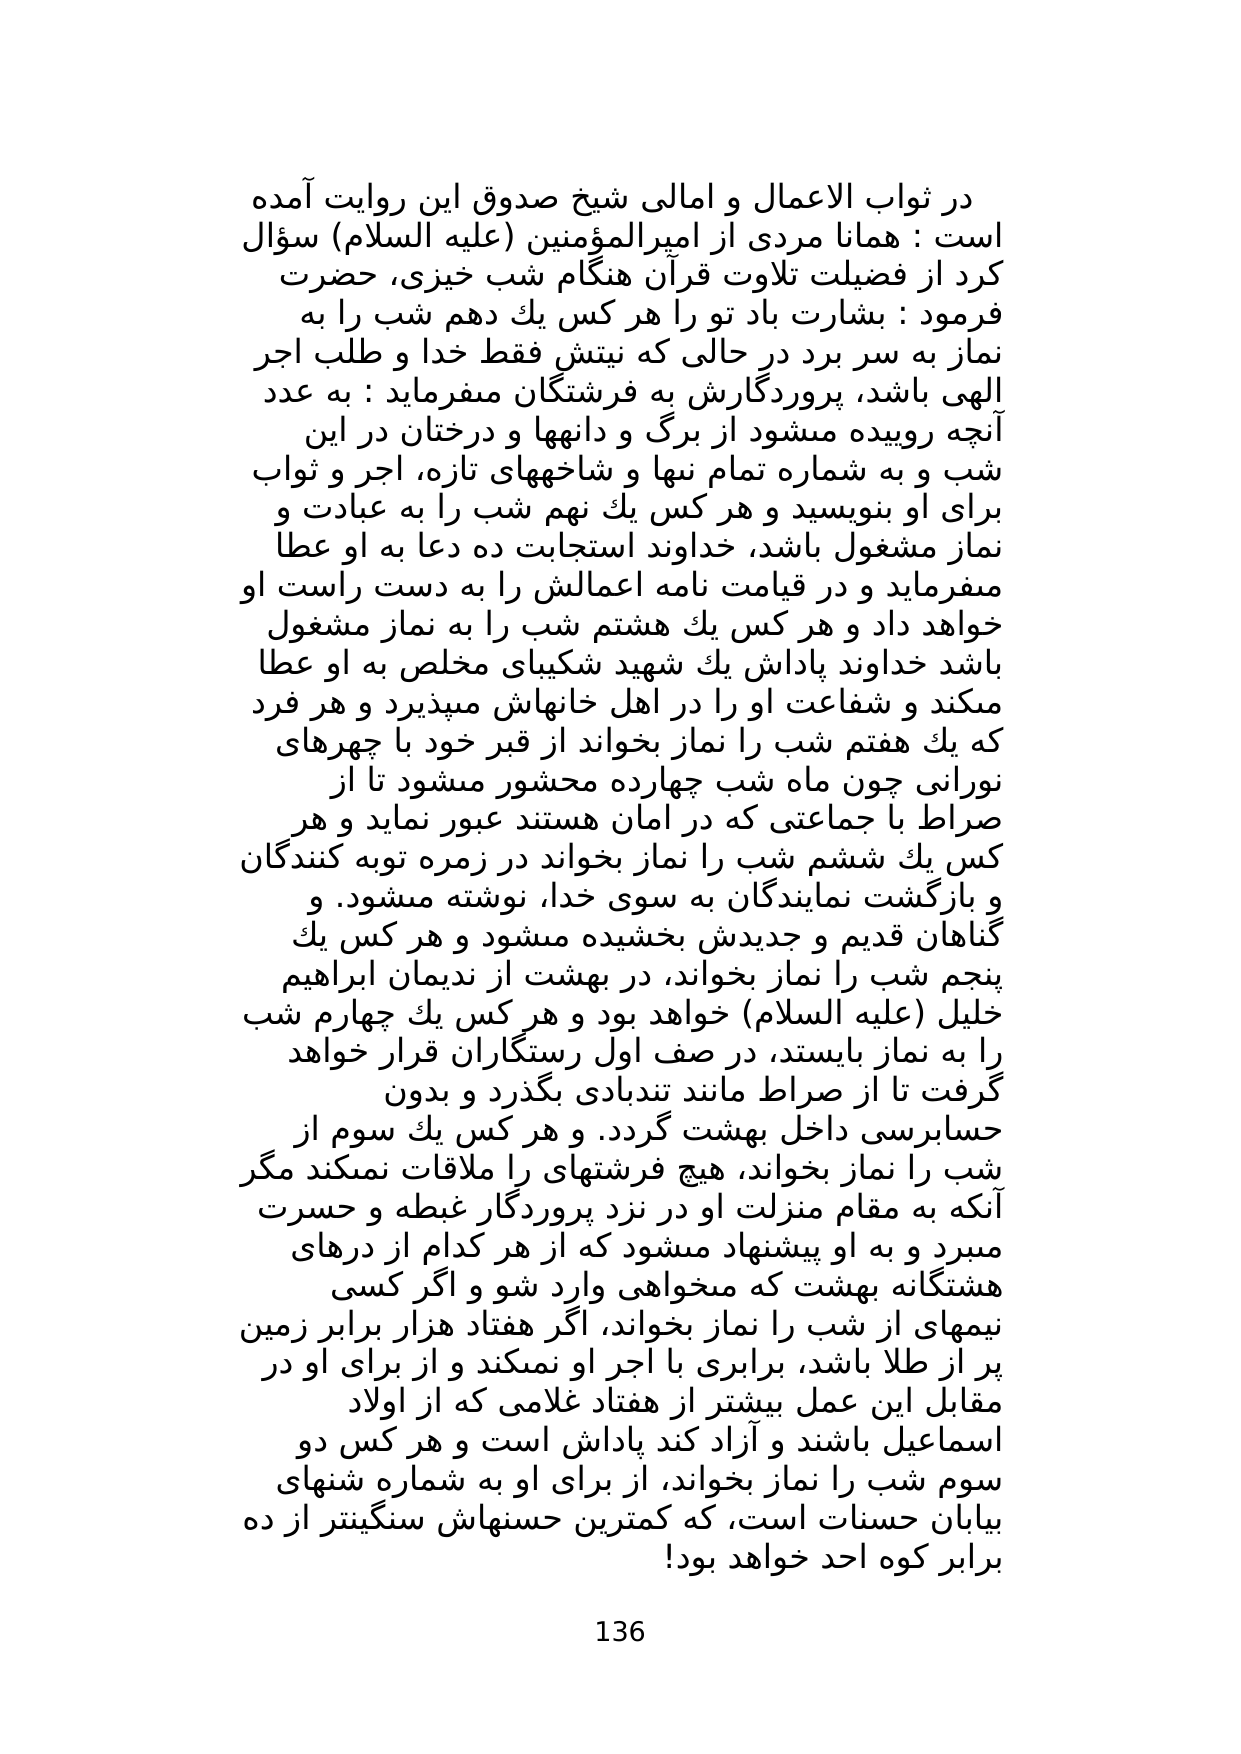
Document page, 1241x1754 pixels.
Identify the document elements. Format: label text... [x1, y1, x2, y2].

text در ثواب الاعمال و امالى شيخ صدوق اين روايت آمده است : همانا مردى از اميرالمؤمنين (عليه السلام) سؤال كرد از فضيلت تلاوت قرآن هنگام شب خيزى، حضرت فرمود : بشارت باد تو را هر كس يك دهم شب را به نماز به سر برد در حالى كه نيتش فقط خدا و طلب اجر الهى باشد، پروردگارش به فرشتگان مى‏فرمايد : به عدد آنچه روييده مى‏شود از برگ و دانه‏ها و درختان در اين شب و به شماره تمام نى‏ها و شاخه‏هاى تازه، اجر و ثواب براى او بنويسيد و هر كس يك نهم شب را به عبادت و نماز مشغول باشد، خداوند استجابت ده دعا به او عطا مى‏فرمايد و در قيامت نامه اعمالش را به دست راست او خواهد داد و هر كس يك هشتم شب را به نماز مشغول باشد خداوند پاداش يك شهيد شكيباى مخلص به او عطا مى‏كند و شفاعت او را در اهل خانه‏اش مى‏پذيرد و هر فرد كه يك هفتم شب را نماز بخواند از قبر خود با چهره‏اى نورانى چون ماه شب چهارده محشور مى‏شود تا از صراط با جماعتى كه در امان هستند عبور نمايد و هر كس يك ششم شب را نماز بخواند در زمره توبه كنندگان و بازگشت نمايندگان به سوى خدا، نوشته مى‏شود. و گناهان قديم و جديدش بخشيده‏ مى‏شود و هر كس يك پنجم شب را نماز بخواند، در بهشت از نديمان ابراهيم خليل (عليه السلام) خواهد بود و هر كس يك چهارم شب را به نماز بايستد، در صف اول رستگاران قرار خواهد گرفت تا از صراط مانند تندبادى بگذرد و بدون حسابرسى داخل بهشت گردد. و هر كس يك سوم از شب را نماز بخواند، هيچ فرشته‏اى را ملاقات نمى‏كند مگر آن‏كه به مقام منزلت او در نزد پروردگار غبطه و حسرت مى‏برد و به او پيشنهاد مى‏شود كه از هر كدام از درهاى هشت‏گانه بهشت كه مى‏خواهى وارد شو و اگر كسى نيمه‏اى از شب را نماز بخواند، اگر هفتاد هزار برابر زمين پر از طلا باشد، برابرى با اجر او نمى‏كند و از براى او در مقابل اين عمل بيشتر از هفتاد غلامى كه از اولاد اسماعيل باشند و آزاد كند پاداش است و هر كس دو سوم شب را نماز بخواند، از براى او به شماره شن‏هاى بيابان حسنات است، كه كم‏ترين حسنه‏اش سنگين‏تر از ده برابر كوه احد خواهد بود! [236, 177, 1004, 1576]
